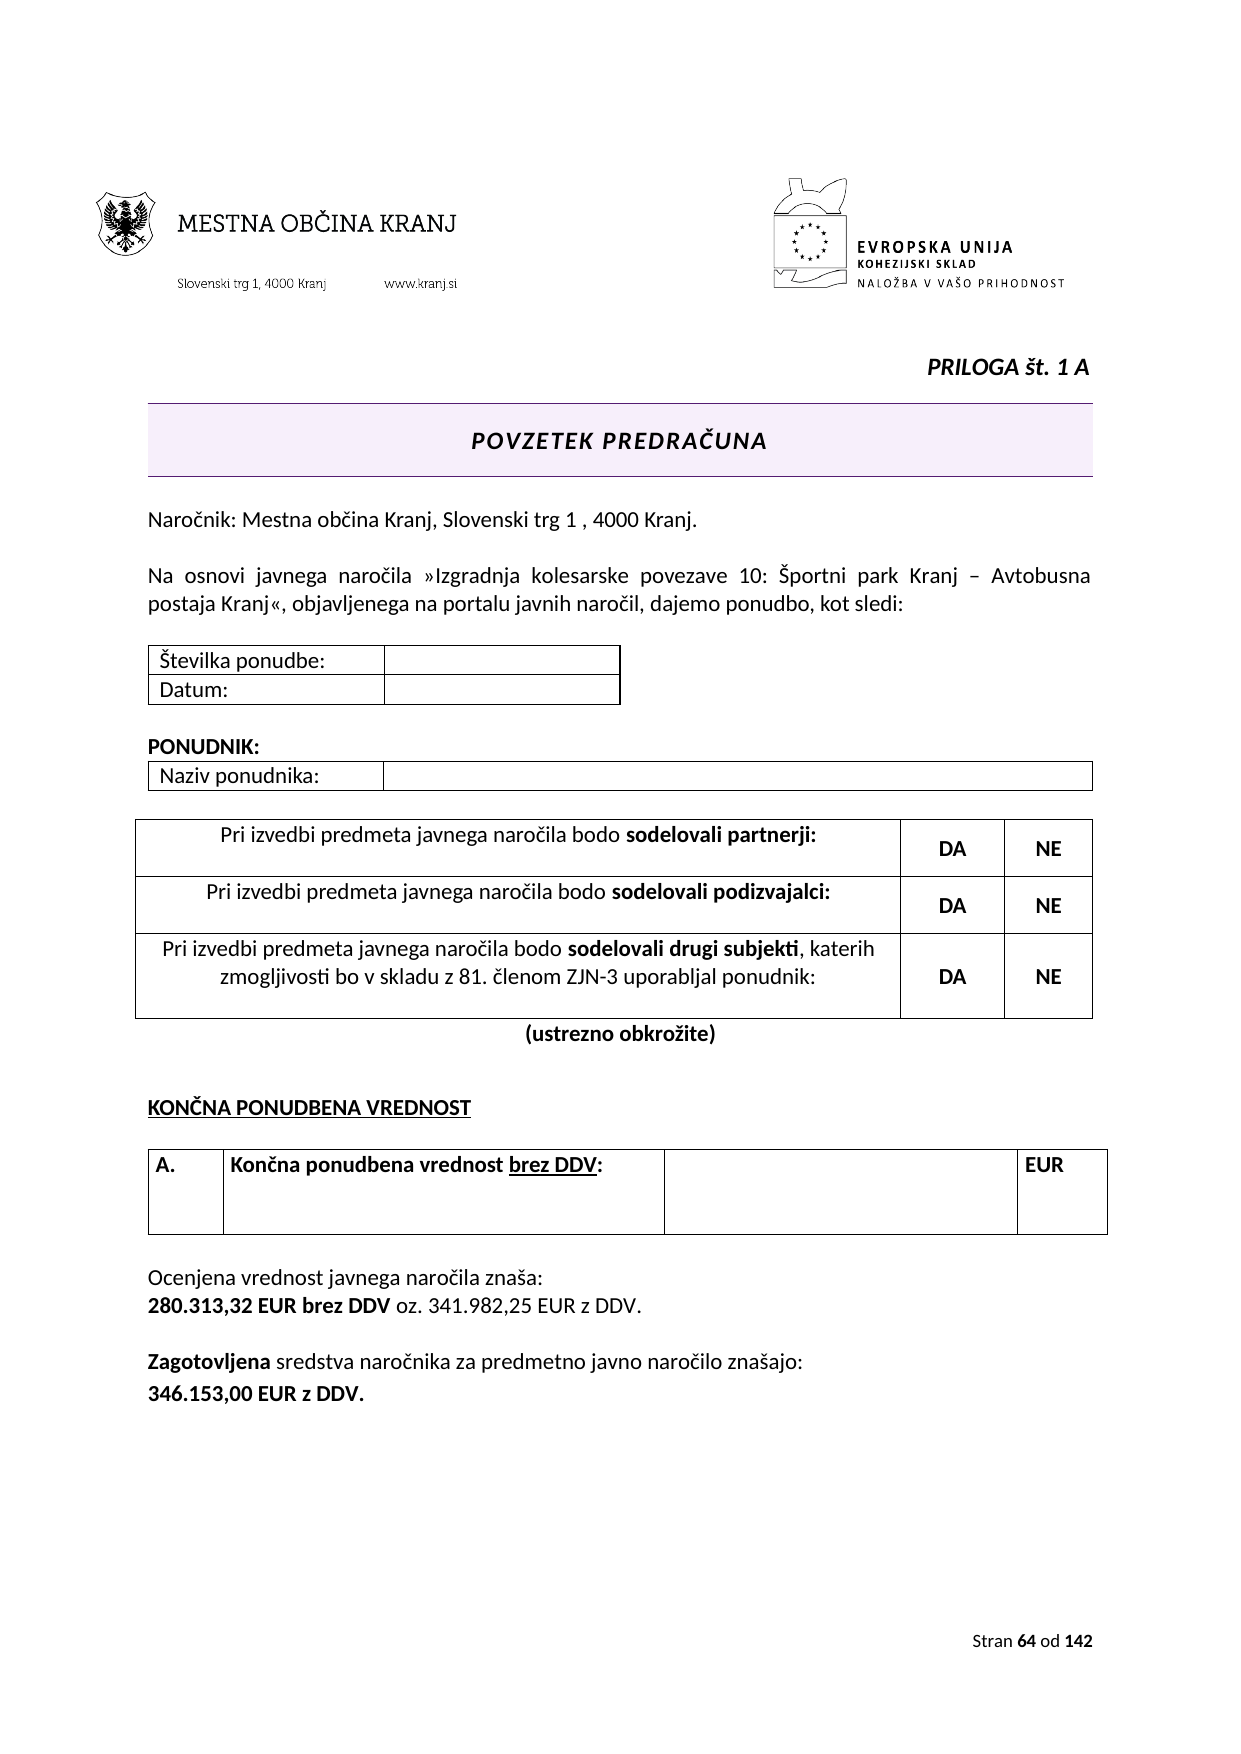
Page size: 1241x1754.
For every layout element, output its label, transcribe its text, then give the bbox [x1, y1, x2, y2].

text PONUDNIK: [148, 732, 1092, 761]
table_header NE [1005, 820, 1092, 876]
text PRILOGA št. 1 A [148, 148, 1092, 382]
text Na osnovi javnega naročila »«, objavljenega na portalu javnih naročil, dajemo ponudbo, kot sledi: [148, 561, 1092, 617]
table_cell Pri izvedbi predmeta javnega naročila bodo sodelovali drugi subjekti, katerih zmogljivosti bo v skladu z 81. členom ZJN-3 uporabljal ponudnik: [136, 934, 900, 1018]
table_header Naziv ponudnika: [149, 762, 383, 789]
table_cell NE [1005, 877, 1092, 933]
table_header EUR [1018, 1150, 1107, 1234]
table_cell Pri izvedbi predmeta javnega naročila bodo sodelovali podizvajalci: [136, 877, 900, 933]
text Ocenjena vrednost javnega naročila znaša: [148, 1263, 1093, 1291]
table_header Končna ponudbena vrednost brez DDV: [224, 1150, 664, 1234]
text KONČNA PONUDBENA VREDNOST [148, 1093, 1093, 1121]
text (ustrezno obkrožite) [148, 1019, 1093, 1047]
table_cell NE [1005, 934, 1092, 1018]
text Naročnik: Mestna občina Kranj, Slovenski trg 1 , 4000 Kranj. [148, 505, 1092, 533]
table_header A. [149, 1150, 223, 1234]
text POVZETEK PREDRAČUNA [148, 404, 1093, 476]
text 346.153,00 EUR z DDV. [148, 1379, 1093, 1407]
table_header [385, 646, 619, 674]
table_header Pri izvedbi predmeta javnega naročila bodo sodelovali partnerji: [136, 820, 900, 876]
table_header [665, 1150, 1017, 1234]
table_cell DA [901, 934, 1004, 1018]
text 280.313,32 EUR brez DDV oz. 341.982,25 EUR z DDV. [148, 1291, 1093, 1319]
text Zagotovljena sredstva naročnika za predmetno javno naročilo znašajo: [148, 1347, 1093, 1375]
table_header [384, 762, 1092, 789]
table_cell DA [901, 877, 1004, 933]
table_header DA [901, 820, 1004, 876]
table_header Številka ponudbe: [149, 646, 384, 674]
picture [0, 0, 1241, 352]
table_cell Datum: [149, 675, 384, 703]
table_cell [385, 675, 619, 703]
